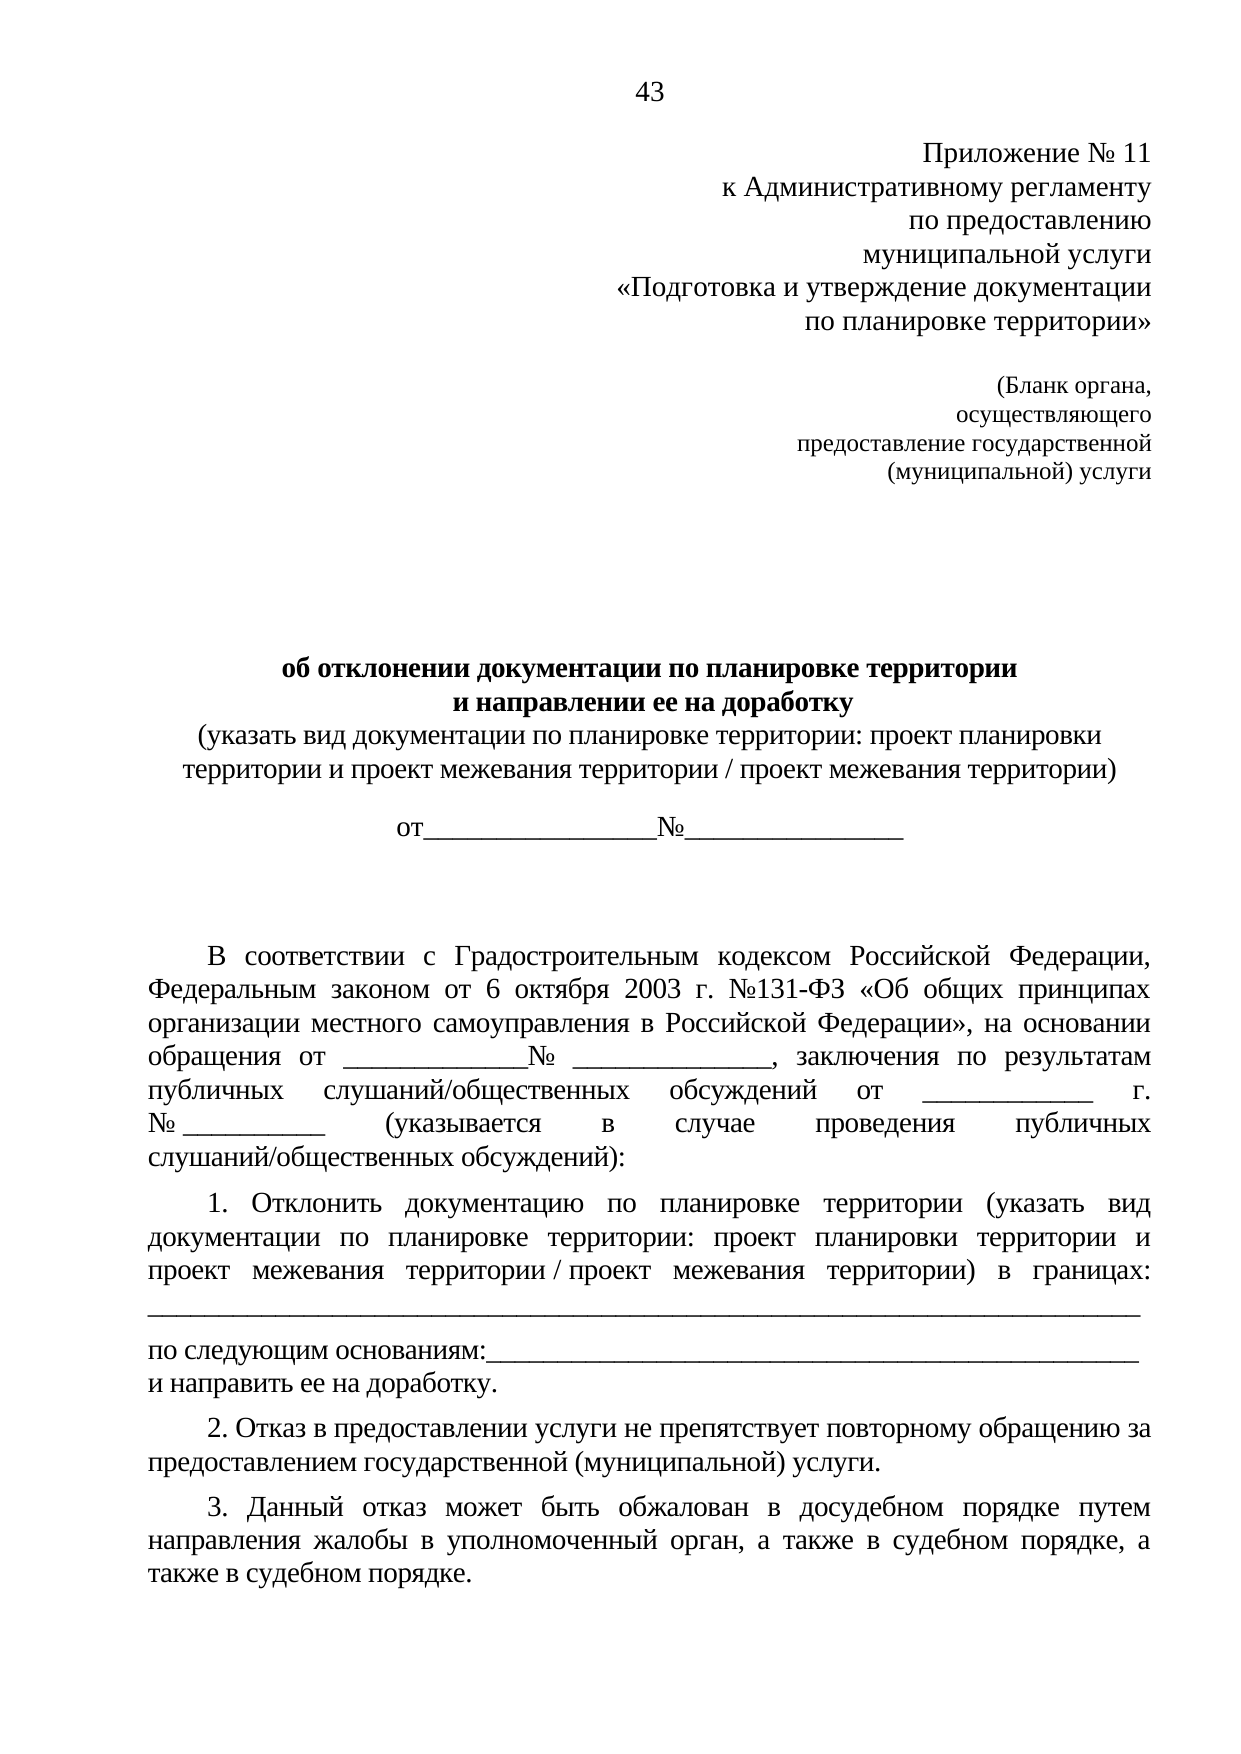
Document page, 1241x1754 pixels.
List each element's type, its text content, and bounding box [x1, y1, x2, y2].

text 2. Отказ в предоставлении услуги не препятствует повторному обращению за предоставлением государственной (муниципальной) услуги. [148, 1411, 1152, 1477]
text Приложение № 11 [148, 135, 1152, 169]
text (Бланк органа, осуществляющего предоставление государственной [148, 370, 1152, 456]
text 3. Данный отказ может быть обжалован в досудебном порядке путем направления жалобы в уполномоченный орган, а также в судебном порядке, а также в судебном порядке. [148, 1490, 1152, 1588]
text по следующим основаниям:______________________________________________ [148, 1332, 1152, 1365]
text (муниципальной) услуги [148, 456, 1152, 485]
text В соответствии с Градостроительным кодексом Российской Федерации, Федеральным законом от 6 октября 2003 г. №131-ФЗ «Об общих принципах организации местного самоуправления в Российской Федерации», на основании обращения от _____________№ ______________, заключения по результатам публичных слушаний/общественных обсуждений от ____________ г. № __________ (указывается в случае проведения публичных слушаний/общественных обсуждений): [148, 938, 1152, 1173]
text об отклонении документации по планировке территории [148, 650, 1152, 684]
text муниципальной услуги [148, 236, 1152, 269]
text к Административному регламенту [148, 169, 1152, 202]
text по предоставлению [148, 202, 1152, 236]
text по планировке территории» [148, 303, 1152, 337]
text (указать вид документации по планировке территории: проект планировки территории и проект межевания территории / проект межевания территории) [148, 717, 1152, 784]
text и направлении ее на доработку [148, 684, 1152, 717]
text от________________№_______________ [148, 813, 1152, 842]
text и направить ее на доработку. [148, 1365, 1152, 1399]
text 1. Отклонить документацию по планировке территории (указать вид документации по планировке территории: проект планировки территории и проект межевания территории / проект межевания территории) в границах: ______________________________________________________________________ [148, 1185, 1152, 1319]
text «Подготовка и утверждение документации [148, 269, 1152, 303]
